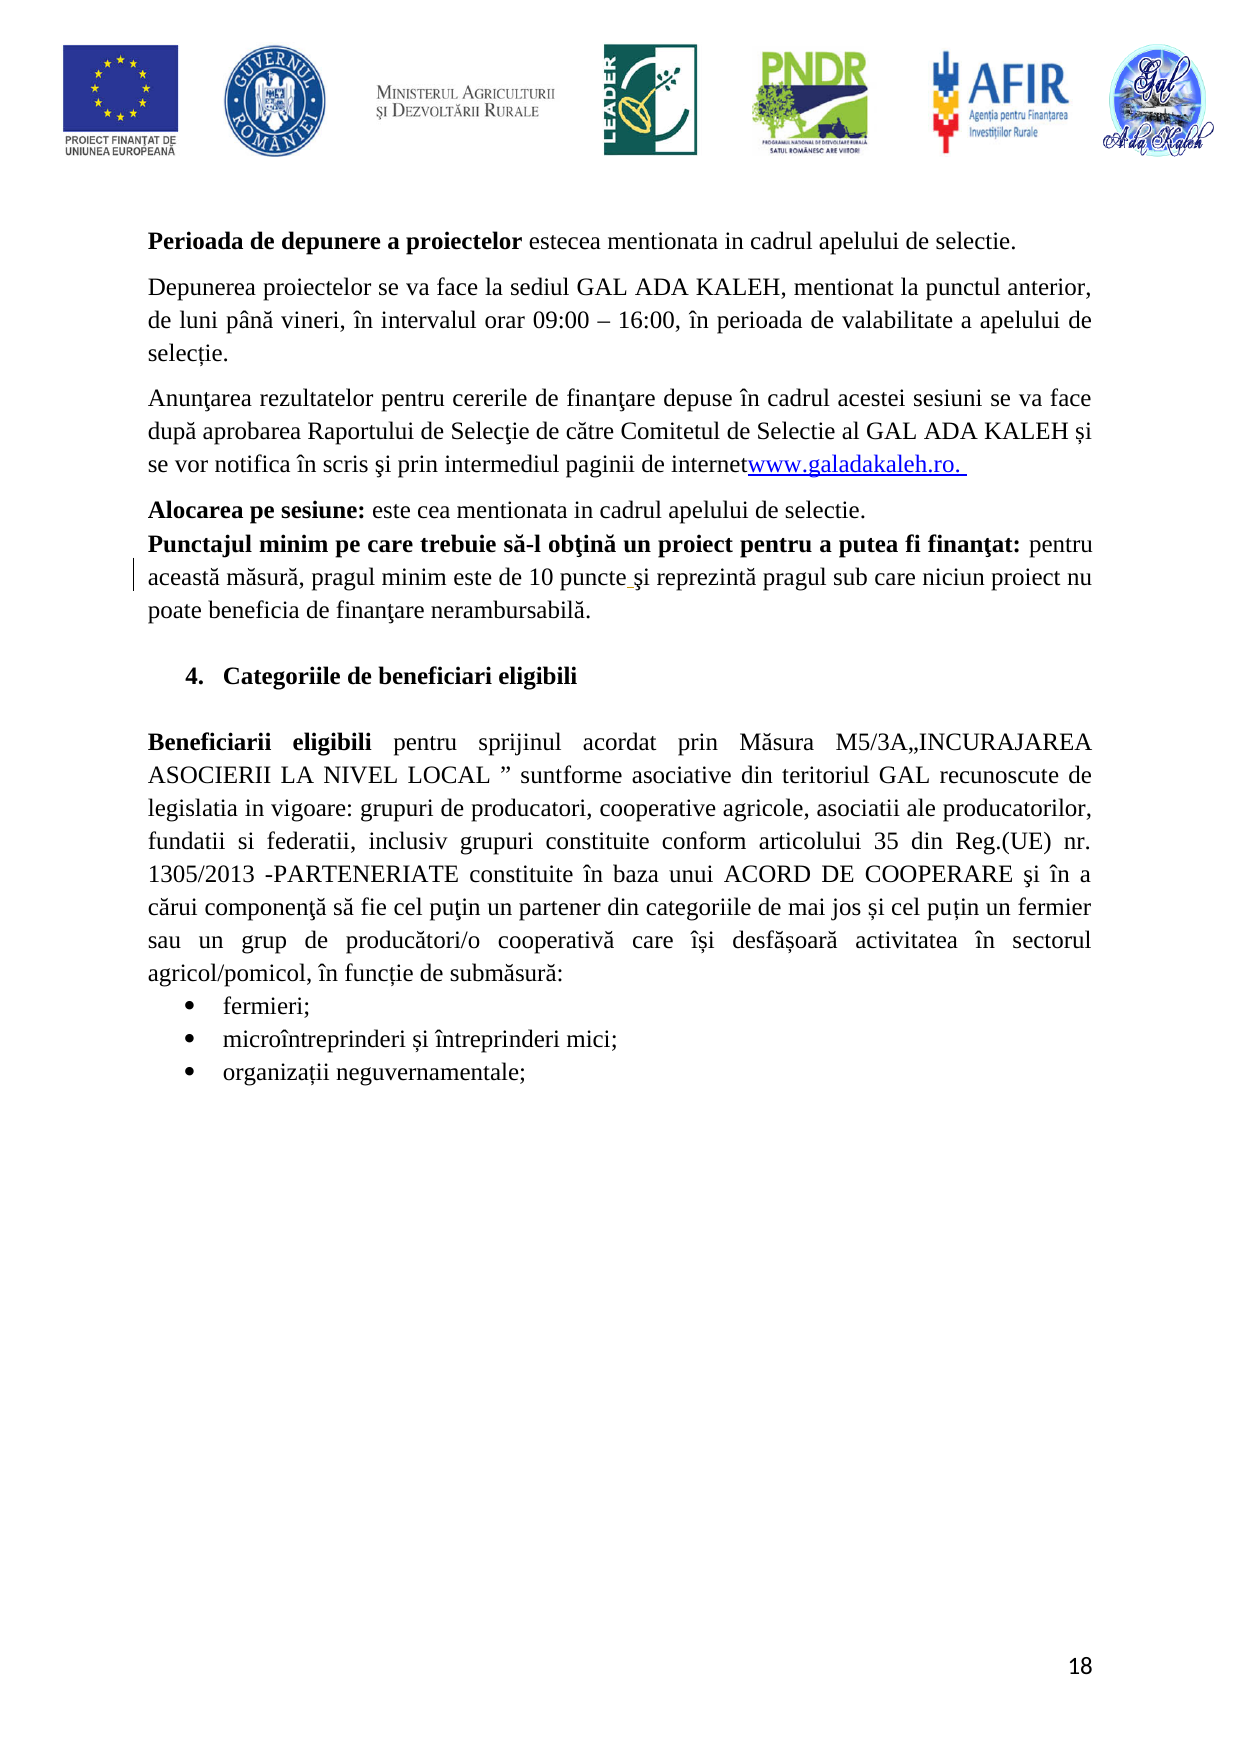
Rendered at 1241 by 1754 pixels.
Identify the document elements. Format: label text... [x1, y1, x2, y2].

text Beneficiarii eligibili pentru sprijinul acordat prin Măsura M5/3A„INCURAJAREA ASOCIERII LA NIVEL LOCAL ” suntforme asociative din teritoriul GAL recunoscute de legislatia in vigoare: grupuri de producatori, cooperative agricole, asociatii ale producatorilor, fundatii si federatii, inclusiv grupuri constituite conform articolului 35 din Reg.(UE) nr. 1305/2013 -PARTENERIATE constituite în baza unui ACORD DE COOPERARE şi în a cărui componenţă să fie cel puţin un partener din categoriile de mai jos și cel puțin un fermier sau un grup de producători/o cooperativă care își desfășoară activitatea în sectorul agricol/pomicol, în funcție de submăsură: [148, 727, 1093, 987]
subtitle Categoriile de beneficiari eligibili [185, 661, 1093, 690]
text Punctajul minim pe care trebuie să-l obţină un proiect pentru a putea fi finanţat: pentru această măsură, pragul minim este de 10 puncteşi reprezintă pragul sub care niciun proiect nu poate beneficia de finanţare nerambursabilă. [148, 529, 1093, 624]
list fermieri; [185, 991, 1093, 1020]
picture [27, 19, 1215, 157]
text Depunerea proiectelor se va face la sediul GAL ADA KALEH, mentionat la punctul anterior, de luni până vineri, în intervalul orar 09:00 – 16:00, în perioada de valabilitate a apelului de selecție. [148, 272, 1093, 366]
text Alocarea pe sesiune: este cea mentionata in cadrul apelului de selectie. [148, 495, 1093, 523]
list microîntreprinderi și întreprinderi mici; [185, 1024, 1093, 1053]
list organizații neguvernamentale; [185, 1057, 1093, 1086]
text Perioada de depunere a proiectelor estecea mentionata in cadrul apelului de selectie. [148, 226, 1093, 255]
text Anunţarea rezultatelor pentru cererile de finanţare depuse în cadrul acestei sesiuni se va face după aprobarea Raportului de Selecţie de către Comitetul de Selectie al GAL ADA KALEH și se vor notifica în scris şi prin intermediul paginii de internetwww.galadakaleh.ro. [148, 383, 1093, 478]
